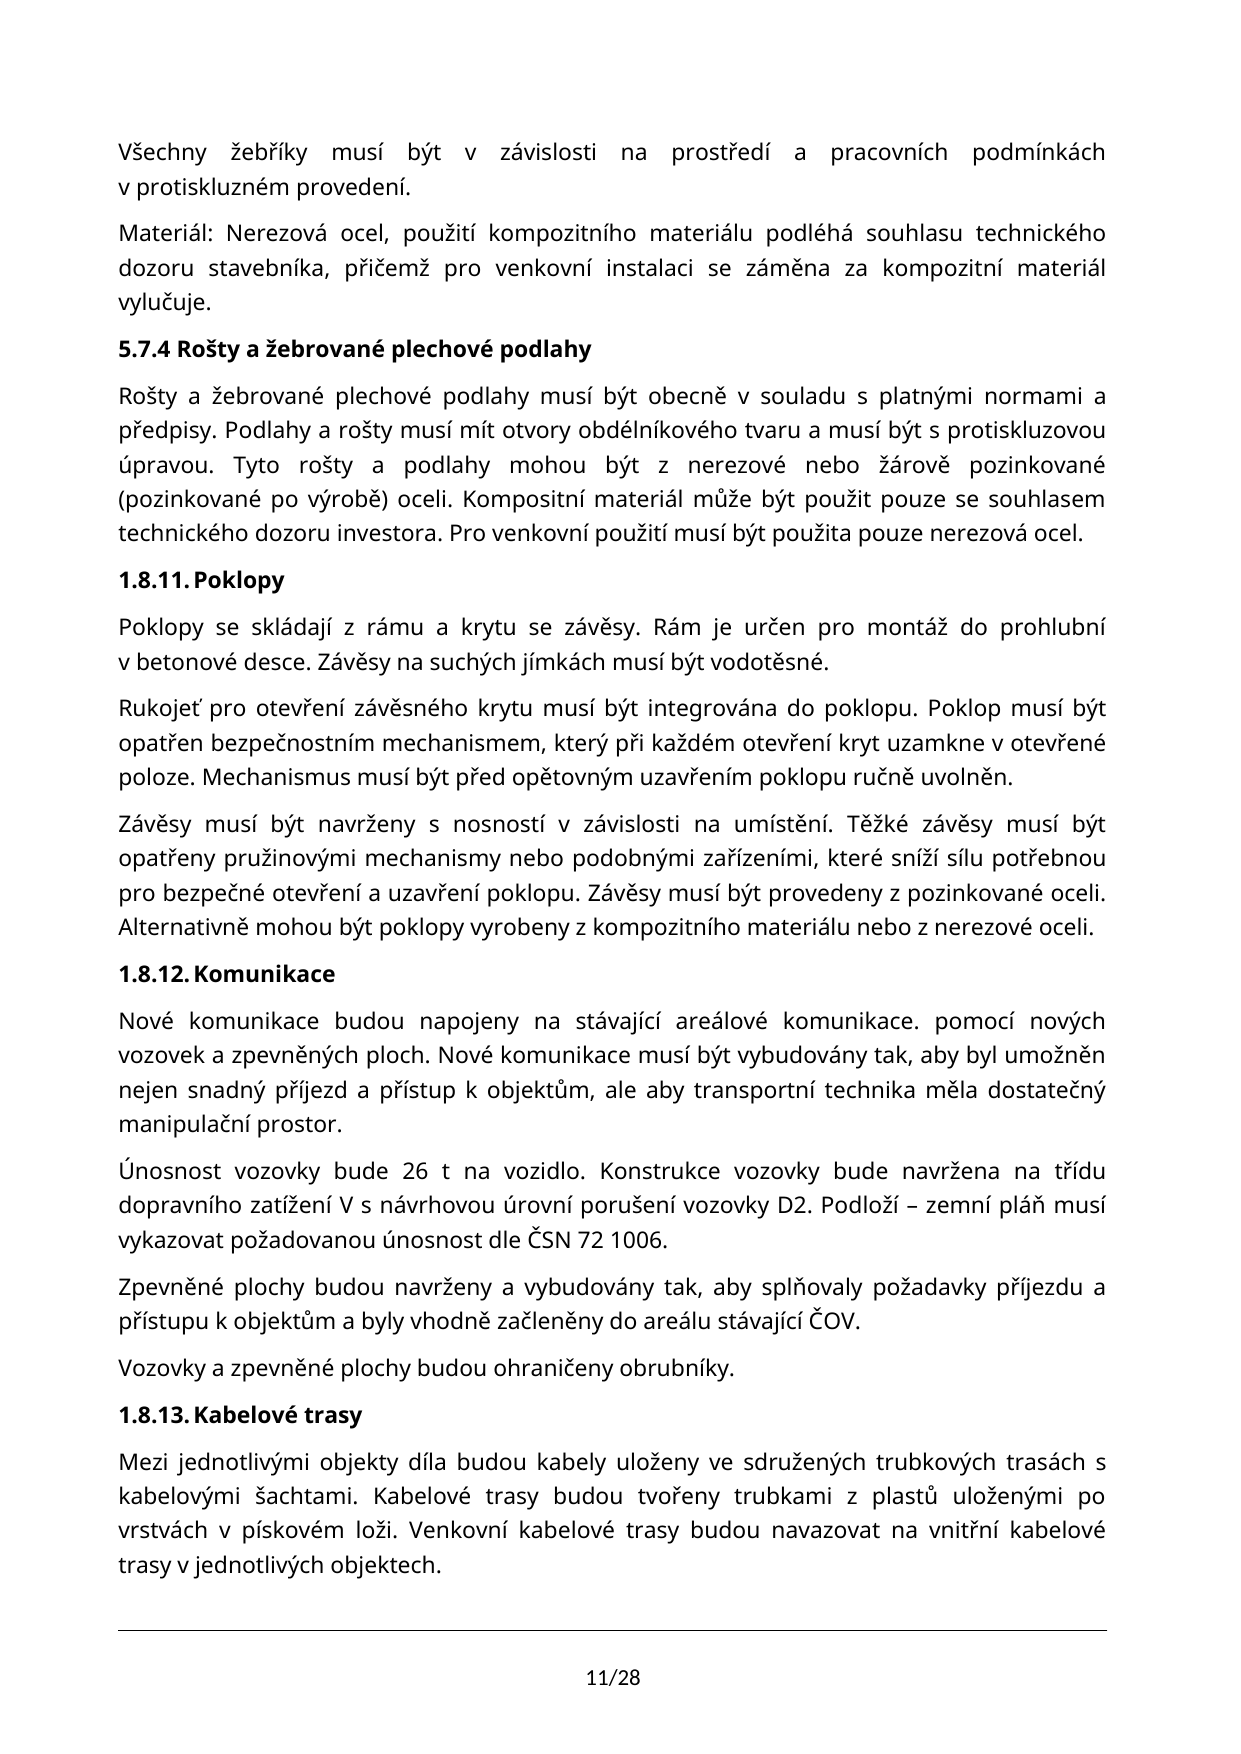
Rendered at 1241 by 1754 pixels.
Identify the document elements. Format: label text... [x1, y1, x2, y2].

text Závěsy musí být navrženy s nosností v závislosti na umístění. Těžké závěsy musí být opatřeny pružinovými mechanismy nebo podobnými zařízeními, které sníží sílu potřebnou pro bezpečné otevření a uzavření poklopu. Závěsy musí být provedeny z pozinkované oceli. Alternativně mohou být poklopy vyrobeny z kompozitního materiálu nebo z nerezové oceli. [118, 808, 1107, 942]
text Únosnost vozovky bude 26 t na vozidlo. Konstrukce vozovky bude navržena na třídu dopravního zatížení V s návrhovou úrovní porušení vozovky D2. Podloží – zemní pláň musí vykazovat požadovanou únosnost dle ČSN 72 1006. [118, 1155, 1107, 1255]
text Poklopy se skládají z rámu a krytu se závěsy. Rám je určen pro montáž do prohlubní v betonové desce. Závěsy na suchých jímkách musí být vodotěsné. [118, 611, 1107, 677]
list Komunikace [118, 958, 1107, 989]
text 5.7.4 Rošty a žebrované plechové podlahy [118, 333, 1107, 364]
text Materiál: Nerezová ocel, použití kompozitního materiálu podléhá souhlasu technického dozoru stavebníka, přičemž pro venkovní instalaci se záměna za kompozitní materiál vylučuje. [118, 217, 1107, 317]
text Rukojeť pro otevření závěsného krytu musí být integrována do poklopu. Poklop musí být opatřen bezpečnostním mechanismem, který při každém otevření kryt uzamkne v otevřené poloze. Mechanismus musí být před opětovným uzavřením poklopu ručně uvolněn. [118, 692, 1107, 792]
text Nové komunikace budou napojeny na stávající areálové komunikace. pomocí nových vozovek a zpevněných ploch. Nové komunikace musí být vybudovány tak, aby byl umožněn nejen snadný příjezd a přístup k objektům, ale aby transportní technika měla dostatečný manipulační prostor. [118, 1005, 1107, 1139]
list Poklopy [118, 564, 1107, 596]
list Kabelové trasy [118, 1399, 1107, 1430]
text Rošty a žebrované plechové podlahy musí být obecně v souladu s platnými normami a předpisy. Podlahy a rošty musí mít otvory obdélníkového tvaru a musí být s protiskluzovou úpravou. Tyto rošty a podlahy mohou být z nerezové nebo žárově pozinkované (pozinkované po výrobě) oceli. Kompositní materiál může být použit pouze se souhlasem technického dozoru investora. Pro venkovní použití musí být použita pouze nerezová ocel. [118, 380, 1107, 549]
text Zpevněné plochy budou navrženy a vybudovány tak, aby splňovaly požadavky příjezdu a přístupu k objektům a byly vhodně začleněny do areálu stávající ČOV. [118, 1271, 1107, 1336]
text Mezi jednotlivými objekty díla budou kabely uloženy ve sdružených trubkových trasách s kabelovými šachtami. Kabelové trasy budou tvořeny trubkami z plastů uloženými po vrstvách v pískovém loži. Venkovní kabelové trasy budou navazovat na vnitřní kabelové trasy v jednotlivých objektech. [118, 1446, 1107, 1580]
text Všechny žebříky musí být v závislosti na prostředí a pracovních podmínkách v protiskluzném provedení. [118, 136, 1107, 202]
text Vozovky a zpevněné plochy budou ohraničeny obrubníky. [118, 1352, 1107, 1383]
